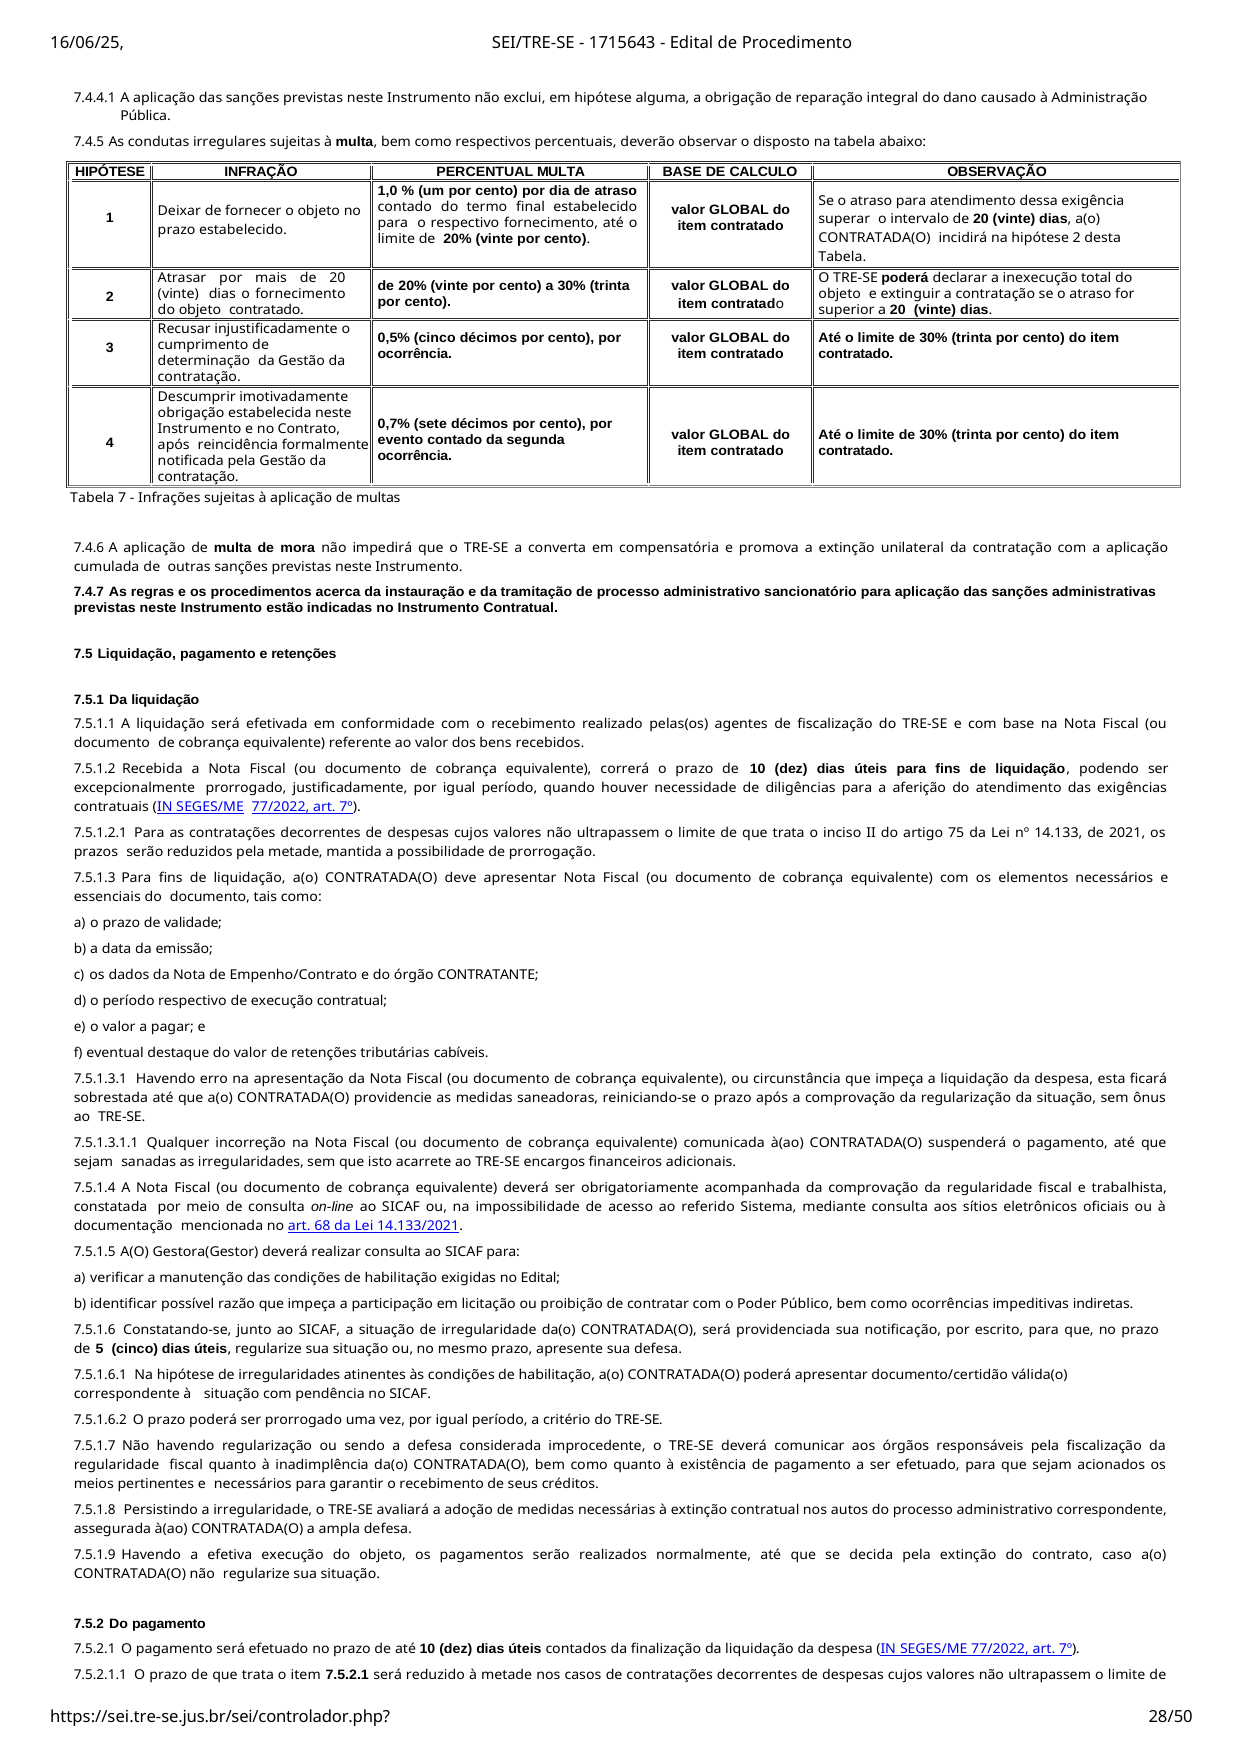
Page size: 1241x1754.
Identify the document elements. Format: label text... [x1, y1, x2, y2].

list A Nota Fiscal (ou documento de cobrança equivalente) deverá ser obrigatoriamente acompanhada da comprovação da regularidade fiscal e trabalhista, constatada por meio de consulta on-line ao SICAF ou, na impossibilidade de acesso ao referido Sistema, mediante consulta aos sítios eletrônicos oficiais ou à documentação mencionada no art. 68 da Lei 14.133/2021. [73, 1178, 1169, 1234]
list Para fins de liquidação, a(o) CONTRATADA(O) deve apresentar Nota Fiscal (ou documento de cobrança equivalente) com os elementos necessários e essenciais do documento, tais como: [73, 868, 1169, 906]
list Não havendo regularização ou sendo a defesa considerada improcedente, o TRE-SE deverá comunicar aos órgãos responsáveis pela fiscalização da regularidade fiscal quanto à inadimplência da(o) CONTRATADA(O), bem como quanto à existência de pagamento a ser efetuado, para que sejam acionados os meios pertinentes e necessários para garantir o recebimento de seus créditos. [73, 1436, 1169, 1492]
list o valor a pagar; e [73, 1017, 1196, 1036]
table_cell 2 [69, 267, 150, 318]
list A aplicação de multa de mora não impedirá que o TRE-SE a converta em compensatória e promova a extinção unilateral da contratação com a aplicação cumulada de outras sanções previstas neste Instrumento. [73, 538, 1169, 576]
list Persistindo a irregularidade, o TRE-SE avaliará a adoção de medidas necessárias à extinção contratual nos autos do processo administrativo correspondente, assegurada à(ao) CONTRATADA(O) a ampla defesa. [73, 1500, 1169, 1537]
list Havendo a efetiva execução do objeto, os pagamentos serão realizados normalmente, até que se decida pela extinção do contrato, caso a(o) CONTRATADA(O) não regularize sua situação. [73, 1545, 1169, 1582]
table_cell Se o atraso para atendimento dessa exigência superar o intervalo de 20 (vinte) dias, a(o) CONTRATADA(O) incidirá na hipótese 2 desta Tabela. [812, 179, 1180, 267]
table_cell de 20% (vinte por cento) a 30% (trinta por cento). [373, 270, 647, 318]
list Havendo erro na apresentação da Nota Fiscal (ou documento de cobrança equivalente), ou circunstância que impeça a liquidação da despesa, esta ficará sobrestada até que a(o) CONTRATADA(O) providencie as medidas saneadoras, reiniciando-se o prazo após a comprovação da regularização da situação, sem ônus ao TRE-SE. [73, 1069, 1169, 1126]
table_cell Atrasar por mais de 20 (vinte) dias o fornecimento do objeto contratado. [153, 270, 370, 318]
list Recebida a Nota Fiscal (ou documento de cobrança equivalente), correrá o prazo de 10 (dez) dias úteis para fins de liquidação, podendo ser excepcionalmente prorrogado, justificadamente, por igual período, quando houver necessidade de diligências para a aferição do atendimento das exigências contratuais (IN SEGES/ME 77/2022, art. 7º). [73, 759, 1169, 816]
list O prazo poderá ser prorrogado uma vez, por igual período, a critério do TRE-SE. [73, 1410, 1196, 1428]
list os dados da Nota de Empenho/Contrato e do órgão CONTRATANTE; [73, 965, 1196, 984]
table_cell Recusar injustificadamente o cumprimento de determinação da Gestão da contratação. [153, 321, 370, 385]
list identificar possível razão que impeça a participação em licitação ou proibição de contratar com o Poder Público, bem como ocorrências impeditivas indiretas. [73, 1294, 1196, 1312]
list A liquidação será efetivada em conformidade com o recebimento realizado pelas(os) agentes de fiscalização do TRE-SE e com base na Nota Fiscal (ou documento de cobrança equivalente) referente ao valor dos bens recebidos. [73, 714, 1169, 752]
table_cell O TRE-SE poderá declarar a inexecução total do objeto e extinguir a contratação se o atraso for superior a 20 (vinte) dias. [814, 267, 1180, 318]
list A aplicação das sanções previstas neste Instrumento não exclui, em hipótese alguma, a obrigação de reparação integral do dano causado à Administração Pública. [73, 87, 1196, 124]
table_header BASE DE CALCULO [649, 164, 812, 179]
list eventual destaque do valor de retenções tributárias cabíveis. [73, 1043, 1196, 1062]
table_cell Descumprir imotivadamente obrigação estabelecida neste Instrumento e no Contrato, após reincidência formalmente notificada pela Gestão da contratação. [151, 388, 371, 484]
subtitle Do pagamento [73, 1616, 1196, 1631]
table_header INFRAÇÃO [151, 164, 371, 179]
list o prazo de validade; [73, 913, 1196, 932]
text Tabela 7 - Infrações sujeitas à aplicação de multas [70, 488, 1196, 506]
list A(O) Gestora(Gestor) deverá realizar consulta ao SICAF para: [73, 1242, 1196, 1261]
list Para as contratações decorrentes de despesas cujos valores não ultrapassem o limite de que trata o inciso II do artigo 75 da Lei nº 14.133, de 2021, os prazos serão reduzidos pela metade, mantida a possibilidade de prorrogação. [73, 823, 1169, 861]
list O pagamento será efetuado no prazo de até 10 (dez) dias úteis contados da finalização da liquidação da despesa (IN SEGES/ME 77/2022, art. 7º). [73, 1639, 1196, 1657]
table_cell 4 [68, 385, 151, 484]
table_header OBSERVAÇÃO [812, 164, 1180, 179]
table_cell Até o limite de 30% (trinta por cento) do item contratado. [812, 385, 1180, 484]
list Qualquer incorreção na Nota Fiscal (ou documento de cobrança equivalente) comunicada à(ao) CONTRATADA(O) suspenderá o pagamento, até que sejam sanadas as irregularidades, sem que isto acarrete ao TRE-SE encargos financeiros adicionais. [73, 1133, 1169, 1171]
table_cell 0,7% (sete décimos por cento), por evento contado da segunda ocorrência. [371, 388, 648, 484]
table_cell valor GLOBAL do item contratado [650, 270, 811, 318]
list Constatando-se, junto ao SICAF, a situação de irregularidade da(o) CONTRATADA(O), será providenciada sua notificação, por escrito, para que, no prazo de 5 (cinco) dias úteis, regularize sua situação ou, no mesmo prazo, apresente sua defesa. [73, 1320, 1169, 1357]
table_cell valor GLOBAL do item contratado [650, 182, 811, 267]
list verificar a manutenção das condições de habilitação exigidas no Edital; [73, 1268, 1196, 1287]
table_header PERCENTUAL MULTA [371, 164, 648, 179]
list Na hipótese de irregularidades atinentes às condições de habilitação, a(o) CONTRATADA(O) poderá apresentar documento/certidão válida(o) correspondente à situação com pendência no SICAF. [73, 1365, 1169, 1402]
table_header HIPÓTESE [69, 164, 151, 179]
list As regras e os procedimentos acerca da instauração e da tramitação de processo administrativo sancionatório para aplicação das sanções administrativas previstas neste Instrumento estão indicadas no Instrumento Contratual. [73, 583, 1169, 615]
list Liquidação, pagamento e retenções [73, 645, 1196, 661]
table_cell Deixar de fornecer o objeto no prazo estabelecido. [153, 182, 370, 267]
table_cell 1 [68, 179, 151, 267]
list Da liquidação [73, 691, 1196, 707]
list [73, 1665, 1169, 1683]
list a data da emissão; [73, 939, 1196, 958]
table_cell Até o limite de 30% (trinta por cento) do item contratado. [812, 318, 1180, 385]
table_cell 0,5% (cinco décimos por cento), por ocorrência. [373, 321, 647, 385]
list As condutas irregulares sujeitas à multa, bem como respectivos percentuais, deverão observar o disposto na tabela abaixo: [73, 132, 1196, 150]
list o período respectivo de execução contratual; [73, 991, 1196, 1010]
table_cell 3 [68, 318, 151, 385]
table_cell valor GLOBAL do item contratado [649, 388, 812, 484]
table_cell 1,0 % (um por cento) por dia de atraso contado do termo final estabelecido para o respectivo fornecimento, até o limite de 20% (vinte por cento). [373, 182, 647, 267]
table_cell valor GLOBAL do item contratado [650, 321, 811, 385]
